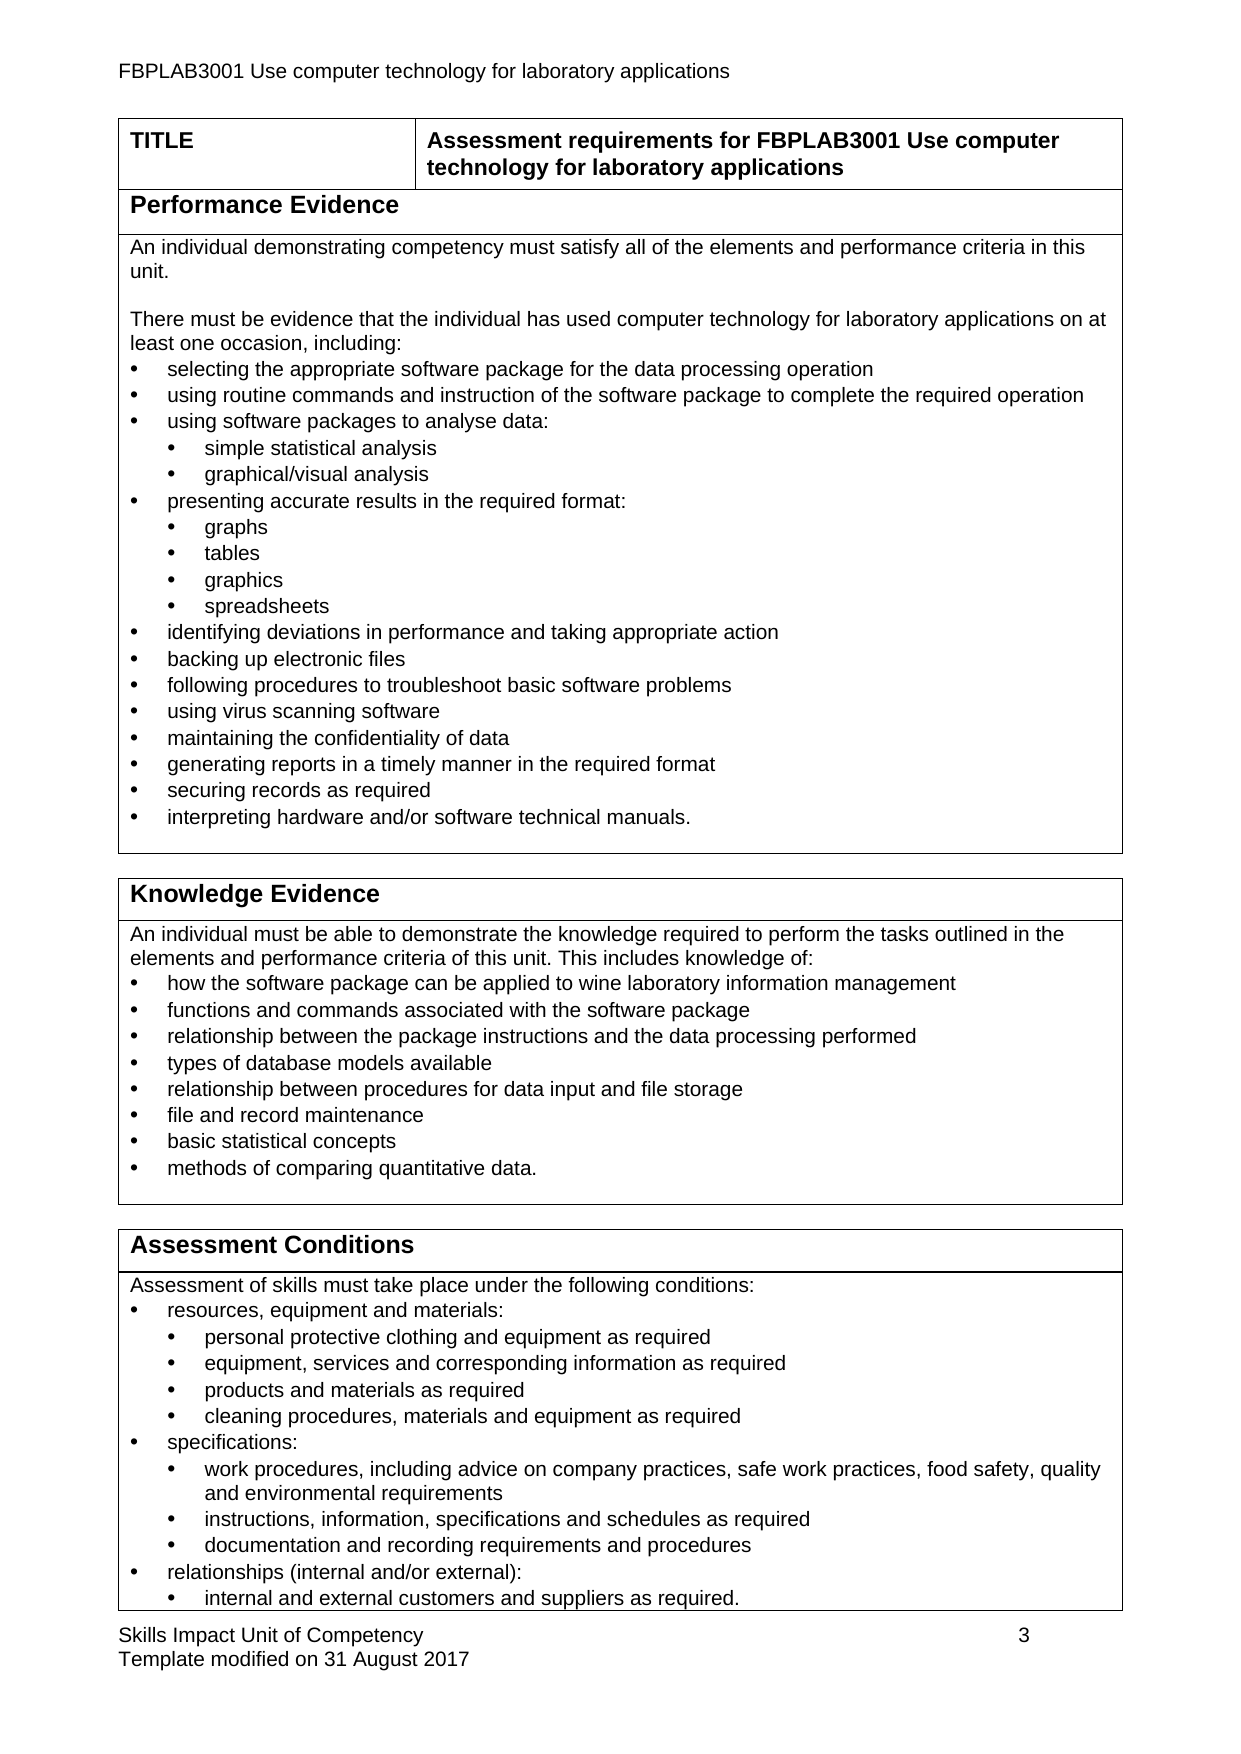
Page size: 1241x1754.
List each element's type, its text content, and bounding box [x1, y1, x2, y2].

table_cell An individual must be able to demonstrate the knowledge required to perform the tasks outlined in the elements and performance criteria of this unit. This includes knowledge of: how the software package can be applied to wine laboratory information management functions and commands associated with the software package relationship between the package instructions and the data processing performed types of database models available relationship between procedures for data input and file storage file and record maintenance basic statistical concepts methods of comparing quantitative data. [119, 921, 1122, 1204]
table_cell An individual demonstrating competency must satisfy all of the elements and performance criteria in this unit. There must be evidence that the individual has used computer technology for laboratory applications on at least one occasion, including: selecting the appropriate software package for the data processing operation using routine commands and instruction of the software package to complete the required operation using software packages to analyse data: simple statistical analysis graphical/visual analysis presenting accurate results in the required format: graphs tables graphics spreadsheets identifying deviations in performance and taking appropriate action backing up electronic files following procedures to troubleshoot basic software problems using virus scanning software maintaining the confidentiality of data generating reports in a timely manner in the required format securing records as required interpreting hardware and/or software technical manuals. [119, 235, 1122, 853]
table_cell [119, 1273, 1122, 1610]
table_header Knowledge Evidence [119, 879, 1122, 920]
table_cell Performance Evidence [119, 190, 1122, 234]
table_header Assessment requirements for FBPLAB3001 Use computer technology for laboratory applications [416, 119, 1122, 188]
table_header TITLE [119, 119, 415, 188]
table_header Assessment Conditions [119, 1230, 1122, 1271]
